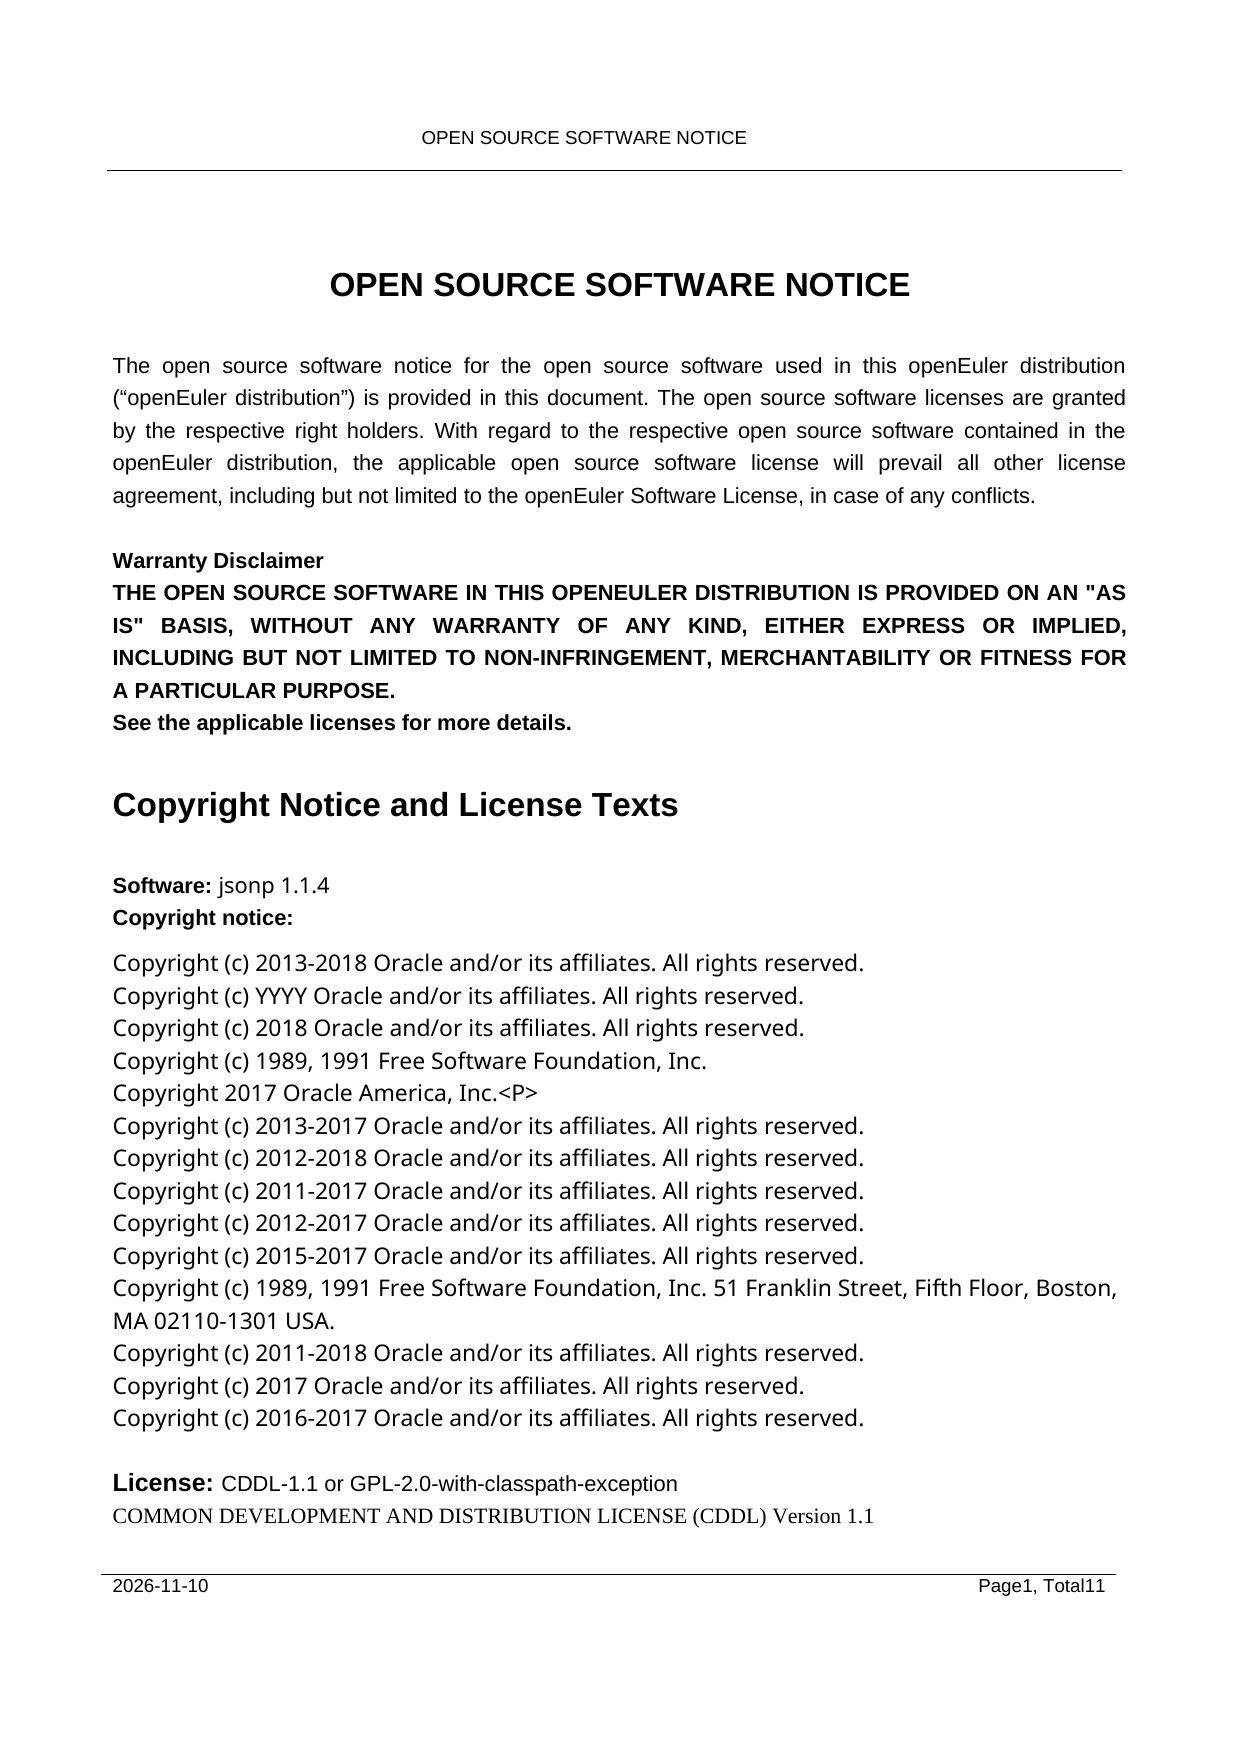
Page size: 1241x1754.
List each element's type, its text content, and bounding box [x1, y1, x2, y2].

text License: CDDL-1.1 or GPL-2.0-with-classpath-exception [112, 1467, 1128, 1499]
title Software: jsonp 1.1.4 [112, 869, 1128, 901]
text THE OPEN SOURCE SOFTWARE IN THIS OPENEULER DISTRIBUTION IS PROVIDED ON AN "AS IS" BASIS, WITHOUT ANY WARRANTY OF ANY KIND, EITHER EXPRESS OR IMPLIED, INCLUDING BUT NOT LIMITED TO NON-INFRINGEMENT, MERCHANTABILITY OR FITNESS FOR A PARTICULAR PURPOSE. See the applicable licenses for more details. [112, 576, 1128, 739]
text The open source software notice for the open source software used in this openEuler distribution (“openEuler distribution”) is provided in this document. The open source software licenses are granted by the respective right holders. With regard to the respective open source software contained in the openEuler distribution, the applicable open source software license will prevail all other license agreement, including but not limited to the openEuler Software License, in case of any conflicts. [112, 349, 1128, 511]
text OPEN SOURCE SOFTWARE NOTICE [112, 251, 1128, 316]
text Copyright Notice and License Texts [112, 771, 1128, 836]
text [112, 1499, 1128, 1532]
text Warranty Disclaimer [112, 544, 1128, 576]
text Copyright (c) 2013-2018 Oracle and/or its affiliates. All rights reserved. Copyright (c) YYYY Oracle and/or its affiliates. All rights reserved. Copyright (c) 2018 Oracle and/or its affiliates. All rights reserved. Copyright (c) 1989, 1991 Free Software Foundation, Inc. Copyright 2017 Oracle America, Inc.<P> Copyright (c) 2013-2017 Oracle and/or its affiliates. All rights reserved. Copyright (c) 2012-2018 Oracle and/or its affiliates. All rights reserved. Copyright (c) 2011-2017 Oracle and/or its affiliates. All rights reserved. Copyright (c) 2012-2017 Oracle and/or its affiliates. All rights reserved. Copyright (c) 2015-2017 Oracle and/or its affiliates. All rights reserved. Copyright (c) 1989, 1991 Free Software Foundation, Inc. 51 Franklin Street, Fifth Floor, Boston, MA 02110-1301 USA. Copyright (c) 2011-2018 Oracle and/or its affiliates. All rights reserved. Copyright (c) 2017 Oracle and/or its affiliates. All rights reserved. Copyright (c) 2016-2017 Oracle and/or its affiliates. All rights reserved. [112, 947, 1128, 1467]
text Copyright notice: [112, 901, 1128, 934]
